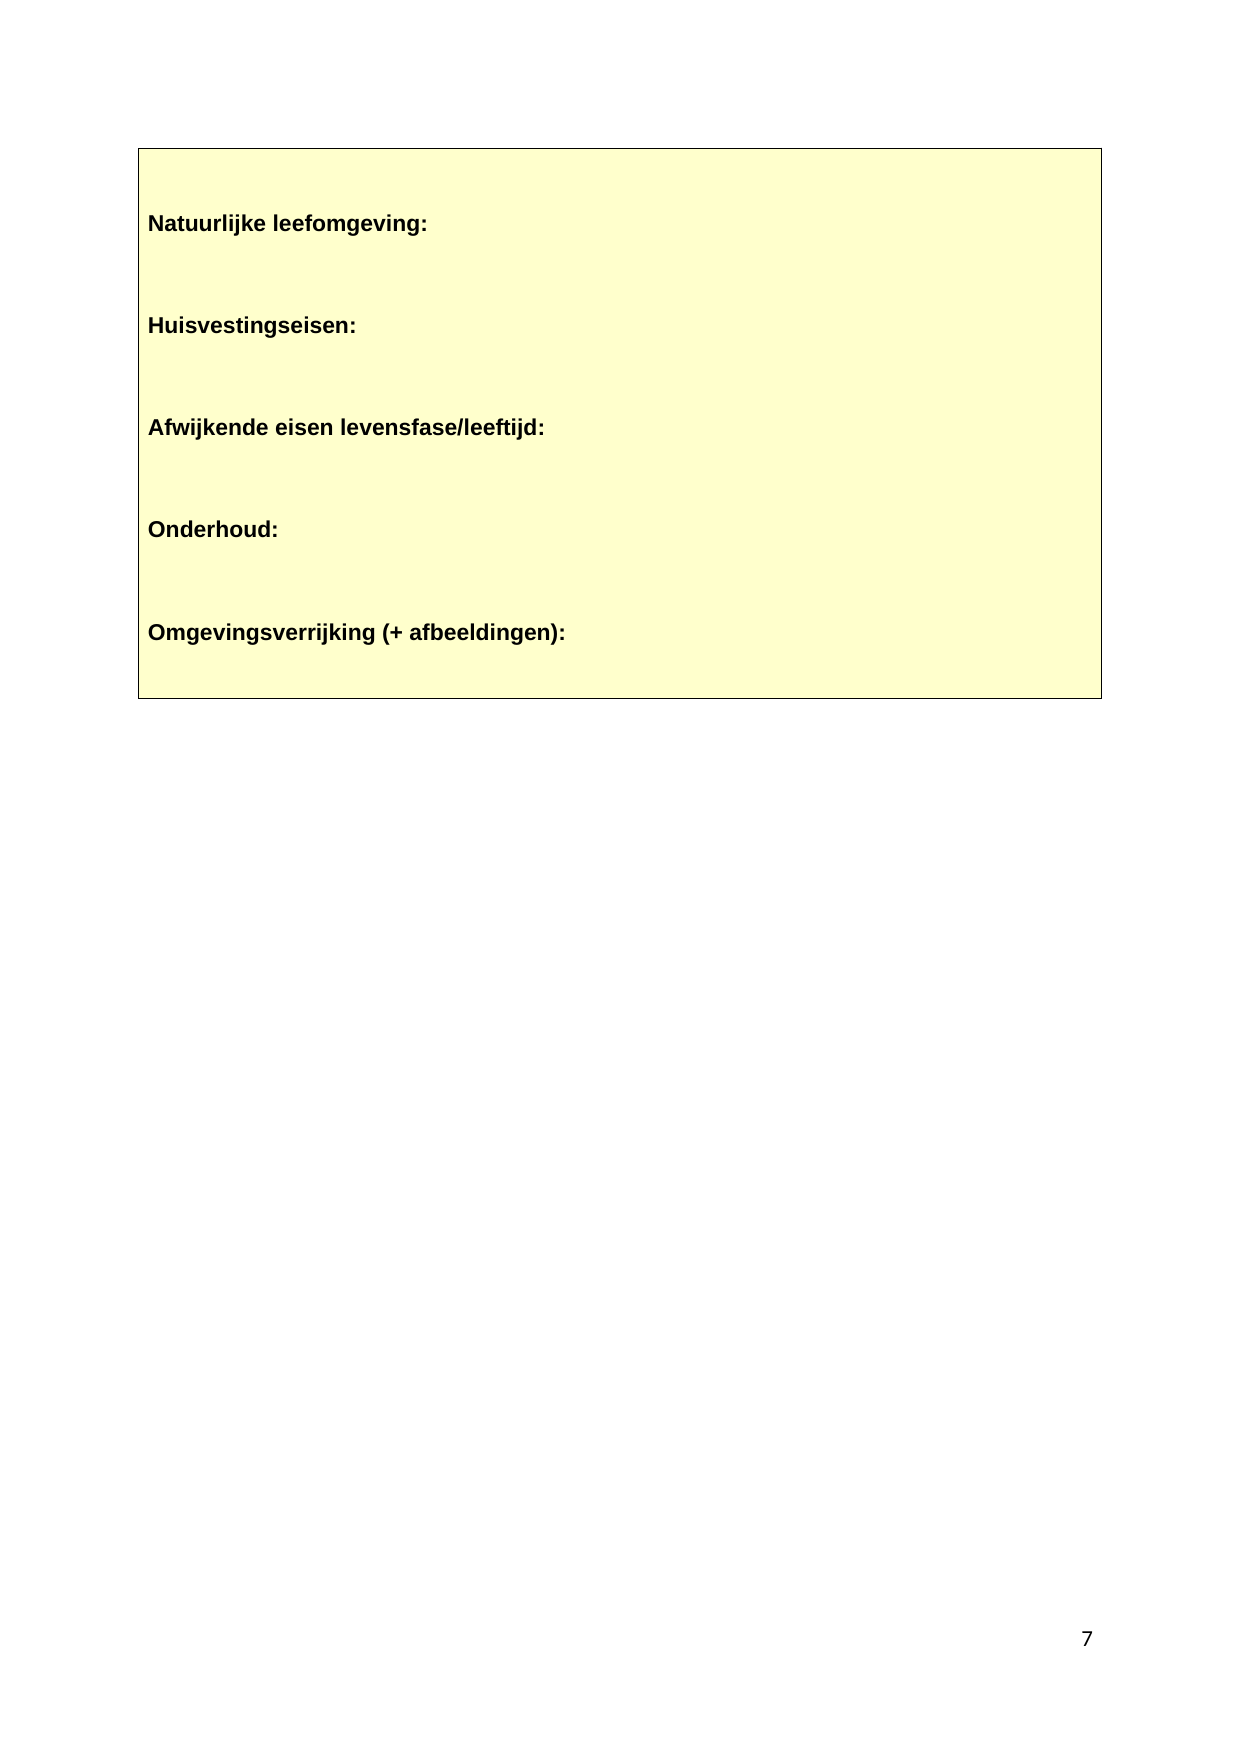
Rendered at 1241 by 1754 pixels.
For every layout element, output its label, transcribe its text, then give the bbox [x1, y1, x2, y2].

text Omgevingsverrijking (+ afbeeldingen): [139, 615, 1101, 645]
text Huisvestingseisen: [139, 309, 1101, 338]
text Natuurlijke leefomgeving: [139, 207, 1101, 236]
text Onderhoud: [139, 513, 1101, 543]
text Afwijkende eisen levensfase/leeftijd: [139, 411, 1101, 441]
